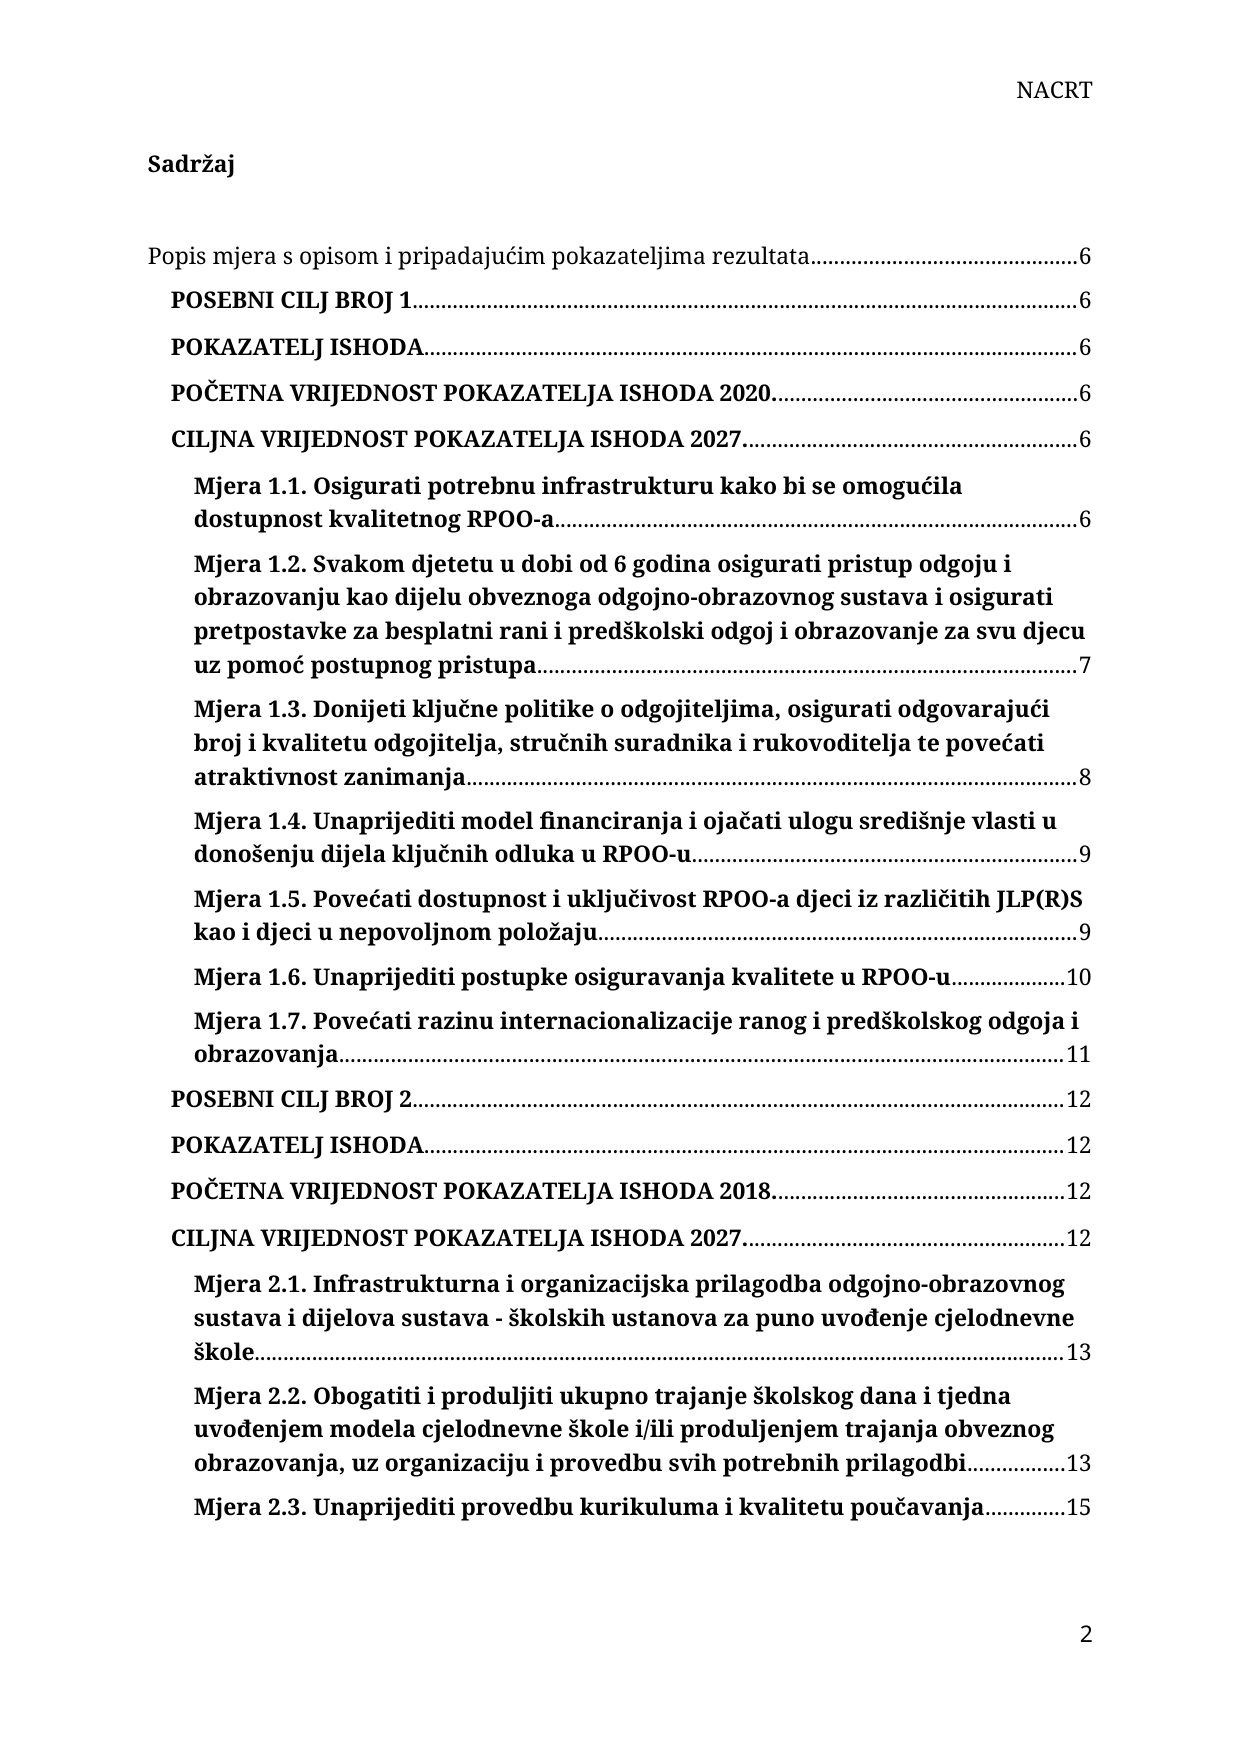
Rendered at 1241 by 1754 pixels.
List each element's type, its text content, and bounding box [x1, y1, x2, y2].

text Sadržaj [148, 148, 1093, 179]
